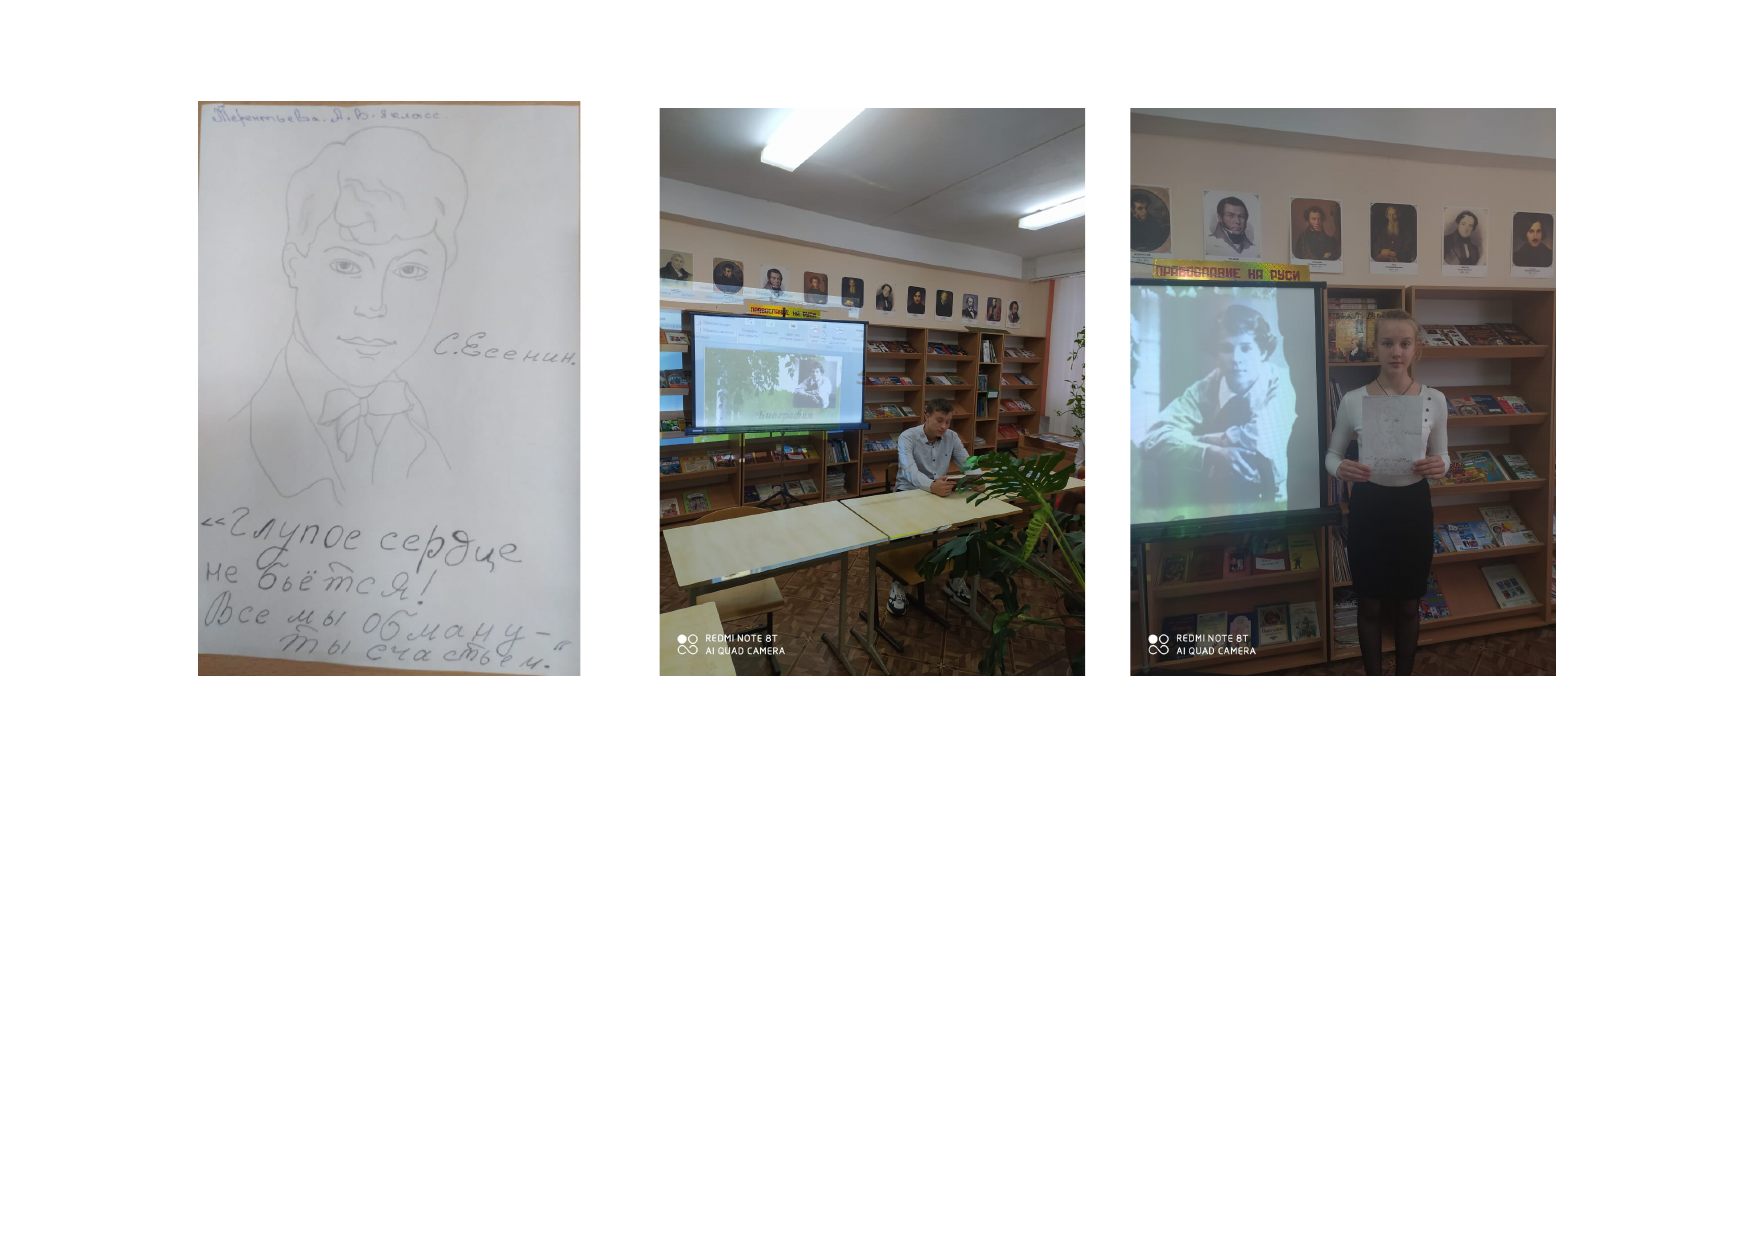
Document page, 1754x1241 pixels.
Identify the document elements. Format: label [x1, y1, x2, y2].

picture [659, 108, 1086, 676]
picture [198, 101, 581, 676]
picture [1130, 108, 1556, 676]
